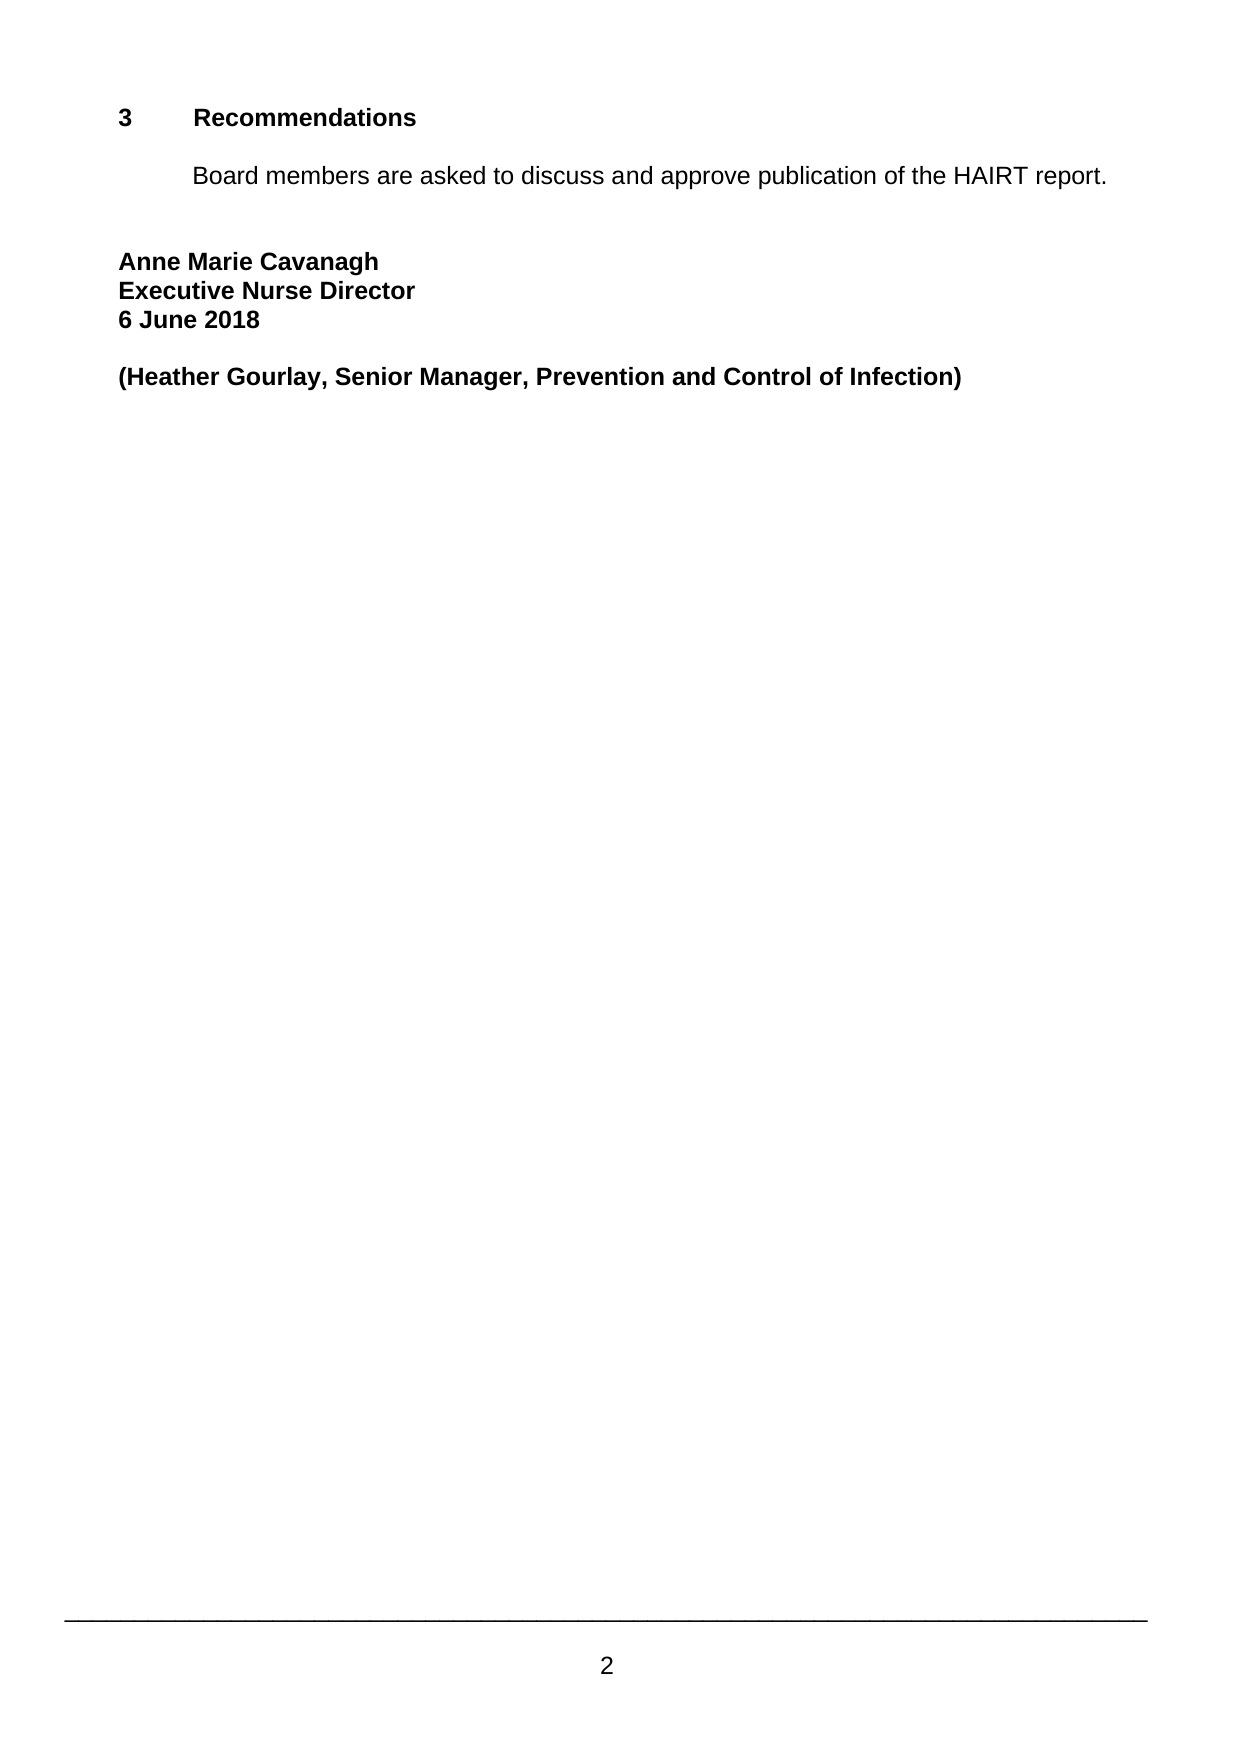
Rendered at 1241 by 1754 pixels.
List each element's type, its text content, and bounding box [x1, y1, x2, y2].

text Anne Marie Cavanagh [118, 247, 1152, 276]
text (Heather Gourlay, Senior Manager, Prevention and Control of Infection) [118, 362, 1152, 391]
text Executive Nurse Director [118, 276, 1133, 305]
text 6 June 2018 [118, 305, 1152, 333]
list Recommendations [118, 103, 1152, 132]
text Board members are asked to discuss and approve publication of the HAIRT report. [192, 161, 1133, 190]
